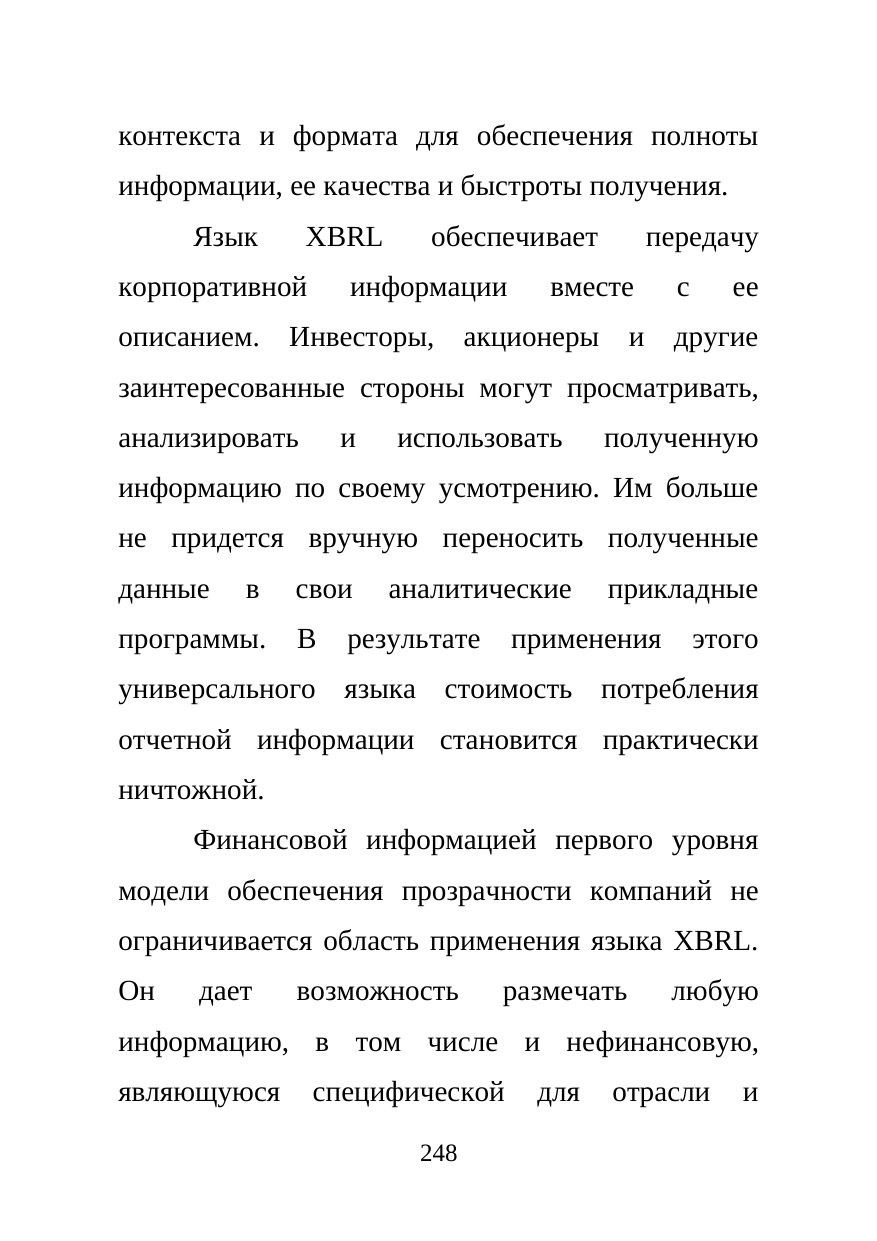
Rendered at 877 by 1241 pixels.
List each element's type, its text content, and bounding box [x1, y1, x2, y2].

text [118, 822, 759, 1108]
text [118, 118, 759, 202]
text Язык XBRL обеспечивает передачу корпоративной информации вместе с ее описанием. Инвесторы, акционеры и другие заинтересованные стороны могут просматривать, анализировать и использовать полученную информацию по своему усмотрению. Им больше не придется вручную переносить полученные данные в свои аналитические прикладные программы. В результате применения этого универсального языка стоимость потребления отчетной информации становится практически ничтожной. [118, 219, 759, 806]
